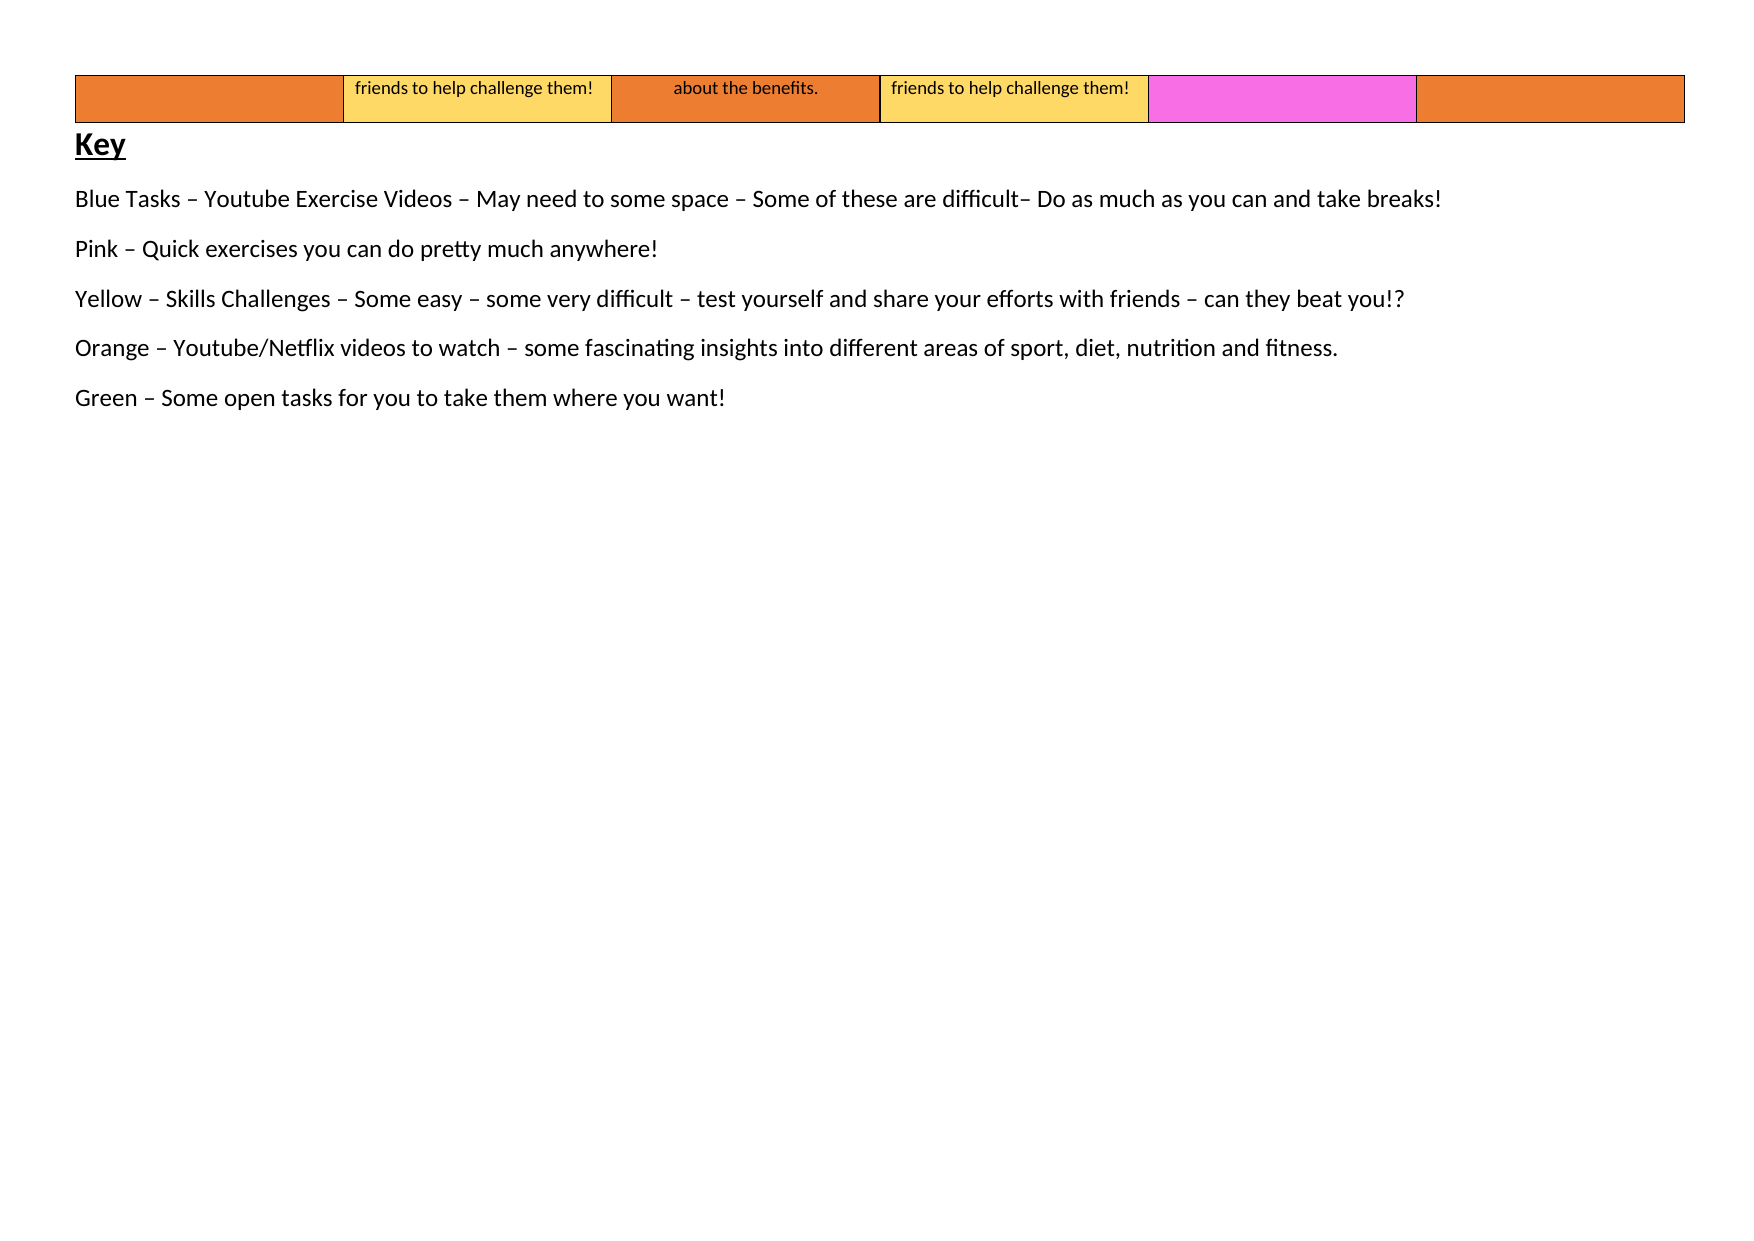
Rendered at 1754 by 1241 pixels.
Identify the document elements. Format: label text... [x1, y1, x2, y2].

text Orange – Youtube/Netflix videos to watch – some fascinating insights into different areas of sport, diet, nutrition and fitness. [75, 332, 1679, 363]
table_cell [1417, 76, 1684, 122]
text Yellow – Skills Challenges – Some easy – some very difficult – test yourself and share your efforts with friends – can they beat you!? [75, 283, 1679, 313]
text Green – Some open tasks for you to take them where you want! [75, 382, 1679, 412]
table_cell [612, 76, 879, 122]
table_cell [76, 76, 343, 122]
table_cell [881, 76, 1148, 122]
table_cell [344, 76, 611, 122]
text Pink – Quick exercises you can do pretty much anywhere! [75, 233, 1679, 264]
text Blue Tasks – Youtube Exercise Videos – May need to some space – Some of these are difficult– Do as much as you can and take breaks! [75, 183, 1679, 214]
text Key [75, 123, 1679, 164]
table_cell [1149, 76, 1416, 122]
